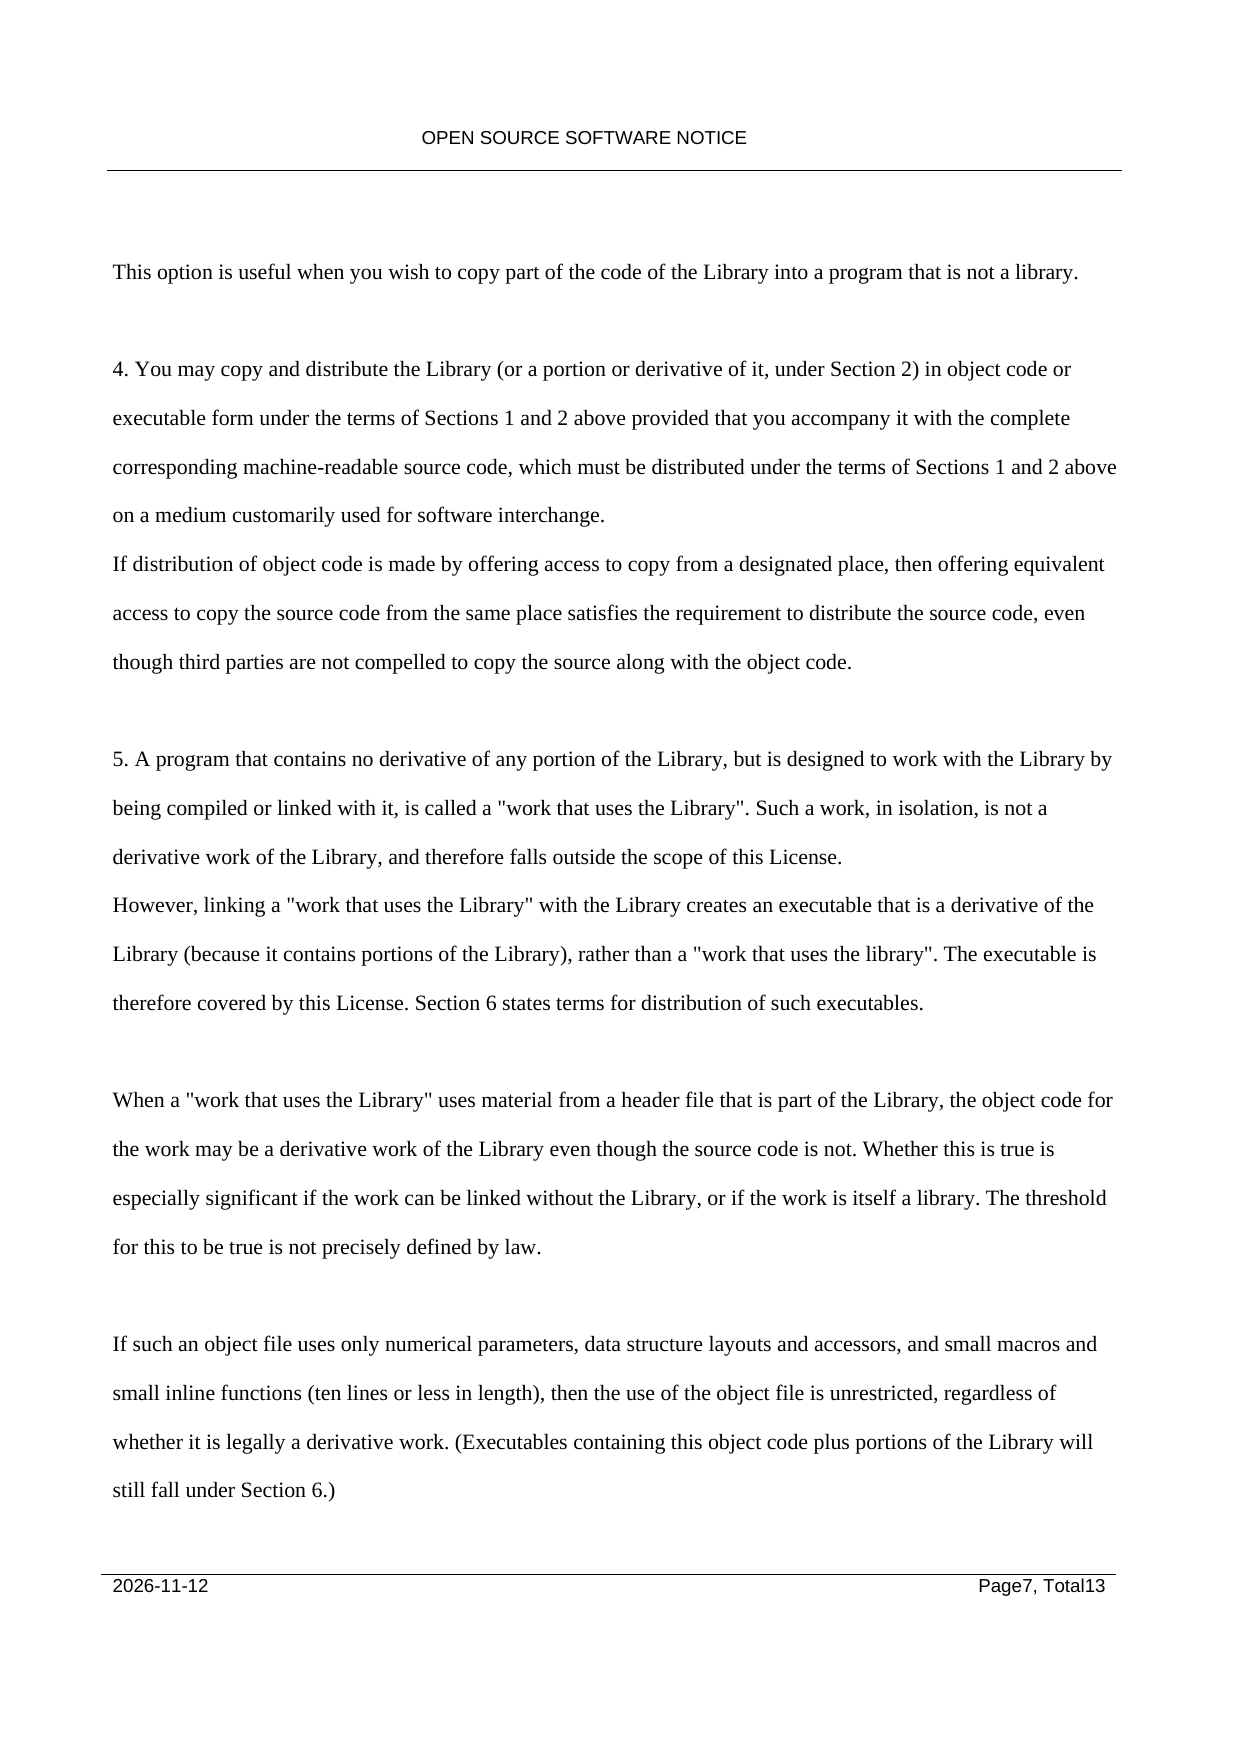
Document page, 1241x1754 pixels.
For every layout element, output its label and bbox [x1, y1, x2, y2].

text [112, 206, 1128, 1506]
